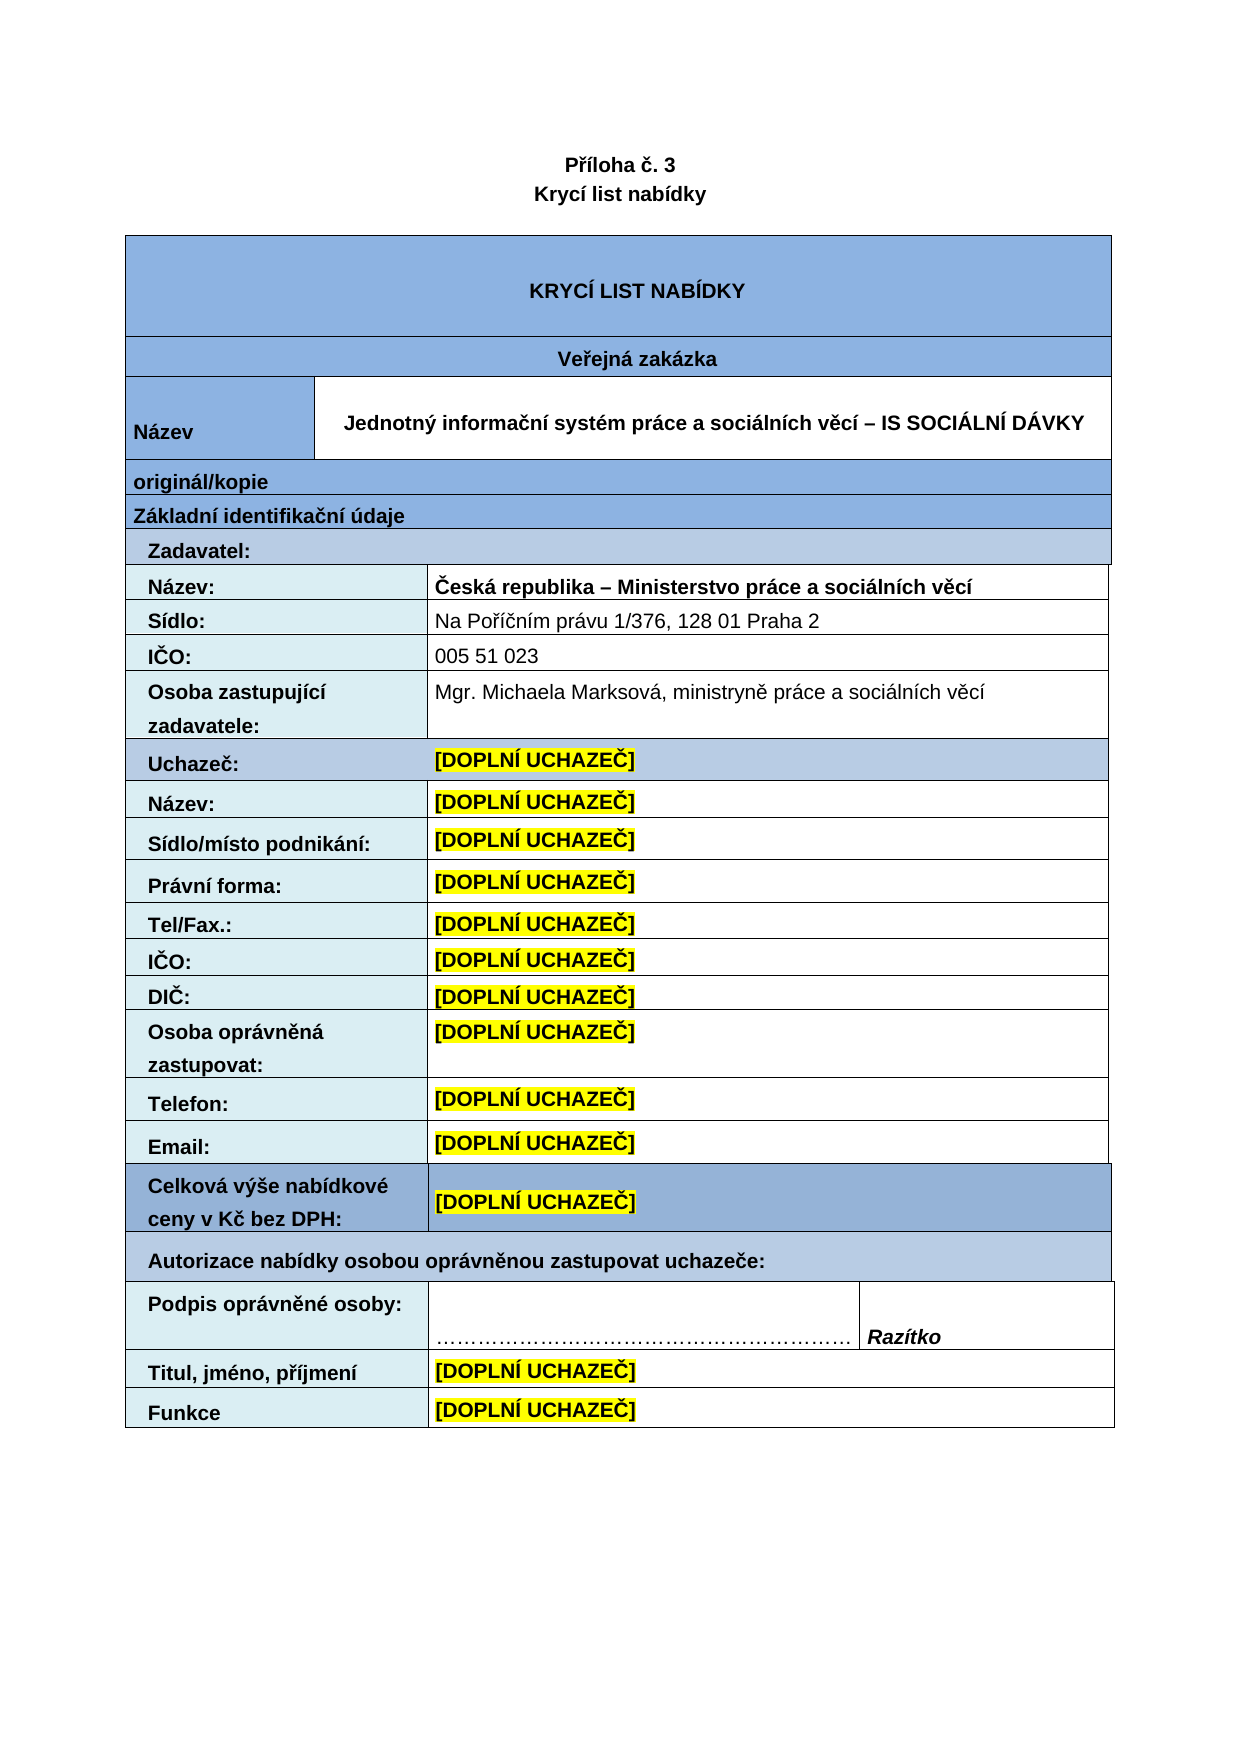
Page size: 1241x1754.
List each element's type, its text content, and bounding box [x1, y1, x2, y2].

table_cell Jednotný informační systém práce a sociálních věcí – IS SOCIÁLNÍ DÁVKY [315, 377, 1111, 459]
table_cell [DOPLNÍ UCHAZEČ] [429, 1388, 1114, 1427]
table_cell [DOPLNÍ UCHAZEČ] [428, 860, 1108, 902]
table_cell Sídlo: [126, 600, 427, 633]
table_cell Osoba oprávněná zastupovat: [126, 1010, 427, 1077]
text Příloha č. 3 [148, 148, 1093, 177]
table_cell [DOPLNÍ UCHAZEČ] [429, 1350, 1114, 1387]
table_cell Autorizace nabídky osobou oprávněnou zastupovat uchazeče: [126, 1232, 1111, 1281]
text Krycí list nabídky [148, 177, 1093, 206]
table_cell Uchazeč: [126, 739, 427, 780]
table_cell Název: [126, 781, 427, 817]
table_cell Titul, jméno, příjmení [126, 1350, 428, 1387]
table_cell IČO: [126, 939, 427, 975]
table_cell Osoba zastupující zadavatele: [126, 671, 427, 737]
table_cell Razítko [860, 1282, 1114, 1349]
table_cell [DOPLNÍ UCHAZEČ] [428, 939, 1108, 975]
table_cell Na Poříčním právu 1/376, 128 01 Praha 2 [428, 600, 1108, 633]
table_cell Celková výše nabídkové ceny v Kč bez DPH: [126, 1164, 428, 1231]
table_cell Právní forma: [126, 860, 427, 902]
table_cell [DOPLNÍ UCHAZEČ] [428, 1078, 1108, 1120]
table_cell [DOPLNÍ UCHAZEČ] [428, 781, 1108, 817]
table_cell Veřejná zakázka [126, 337, 1111, 376]
table_cell [DOPLNÍ UCHAZEČ] [427, 739, 1108, 780]
table_cell [DOPLNÍ UCHAZEČ] [429, 1164, 1111, 1231]
table_cell [DOPLNÍ UCHAZEČ] [428, 903, 1108, 938]
table_cell Mgr. Michaela Marksová, ministryně práce a sociálních věcí [428, 671, 1108, 737]
table_cell …………………………………………………… [429, 1282, 859, 1349]
table_cell Telefon: [126, 1078, 427, 1120]
table_cell [DOPLNÍ UCHAZEČ] [428, 818, 1108, 859]
table_cell 005 51 023 [428, 635, 1108, 670]
table_cell [DOPLNÍ UCHAZEČ] [428, 1010, 1108, 1077]
table_cell DIČ: [126, 976, 427, 1009]
table_cell Funkce [126, 1388, 428, 1427]
table_cell Zadavatel: [126, 529, 1111, 564]
table_cell Email: [126, 1121, 427, 1163]
table_cell Česká republika – Ministerstvo práce a sociálních věcí [428, 565, 1108, 599]
table_cell [DOPLNÍ UCHAZEČ] [428, 976, 1108, 1009]
table_header KRYCÍ LIST NABÍDKY [126, 236, 1111, 336]
table_cell Sídlo/místo podnikání: [126, 818, 427, 859]
table_cell Název [126, 377, 314, 459]
table_cell IČO: [126, 635, 427, 670]
table_cell Tel/Fax.: [126, 903, 427, 938]
table_cell originál/kopie [126, 460, 1111, 494]
table_cell [DOPLNÍ UCHAZEČ] [428, 1121, 1108, 1163]
table_cell Název: [126, 565, 427, 599]
table_cell Podpis oprávněné osoby: [126, 1282, 428, 1349]
table_cell Základní identifikační údaje [126, 495, 1111, 528]
